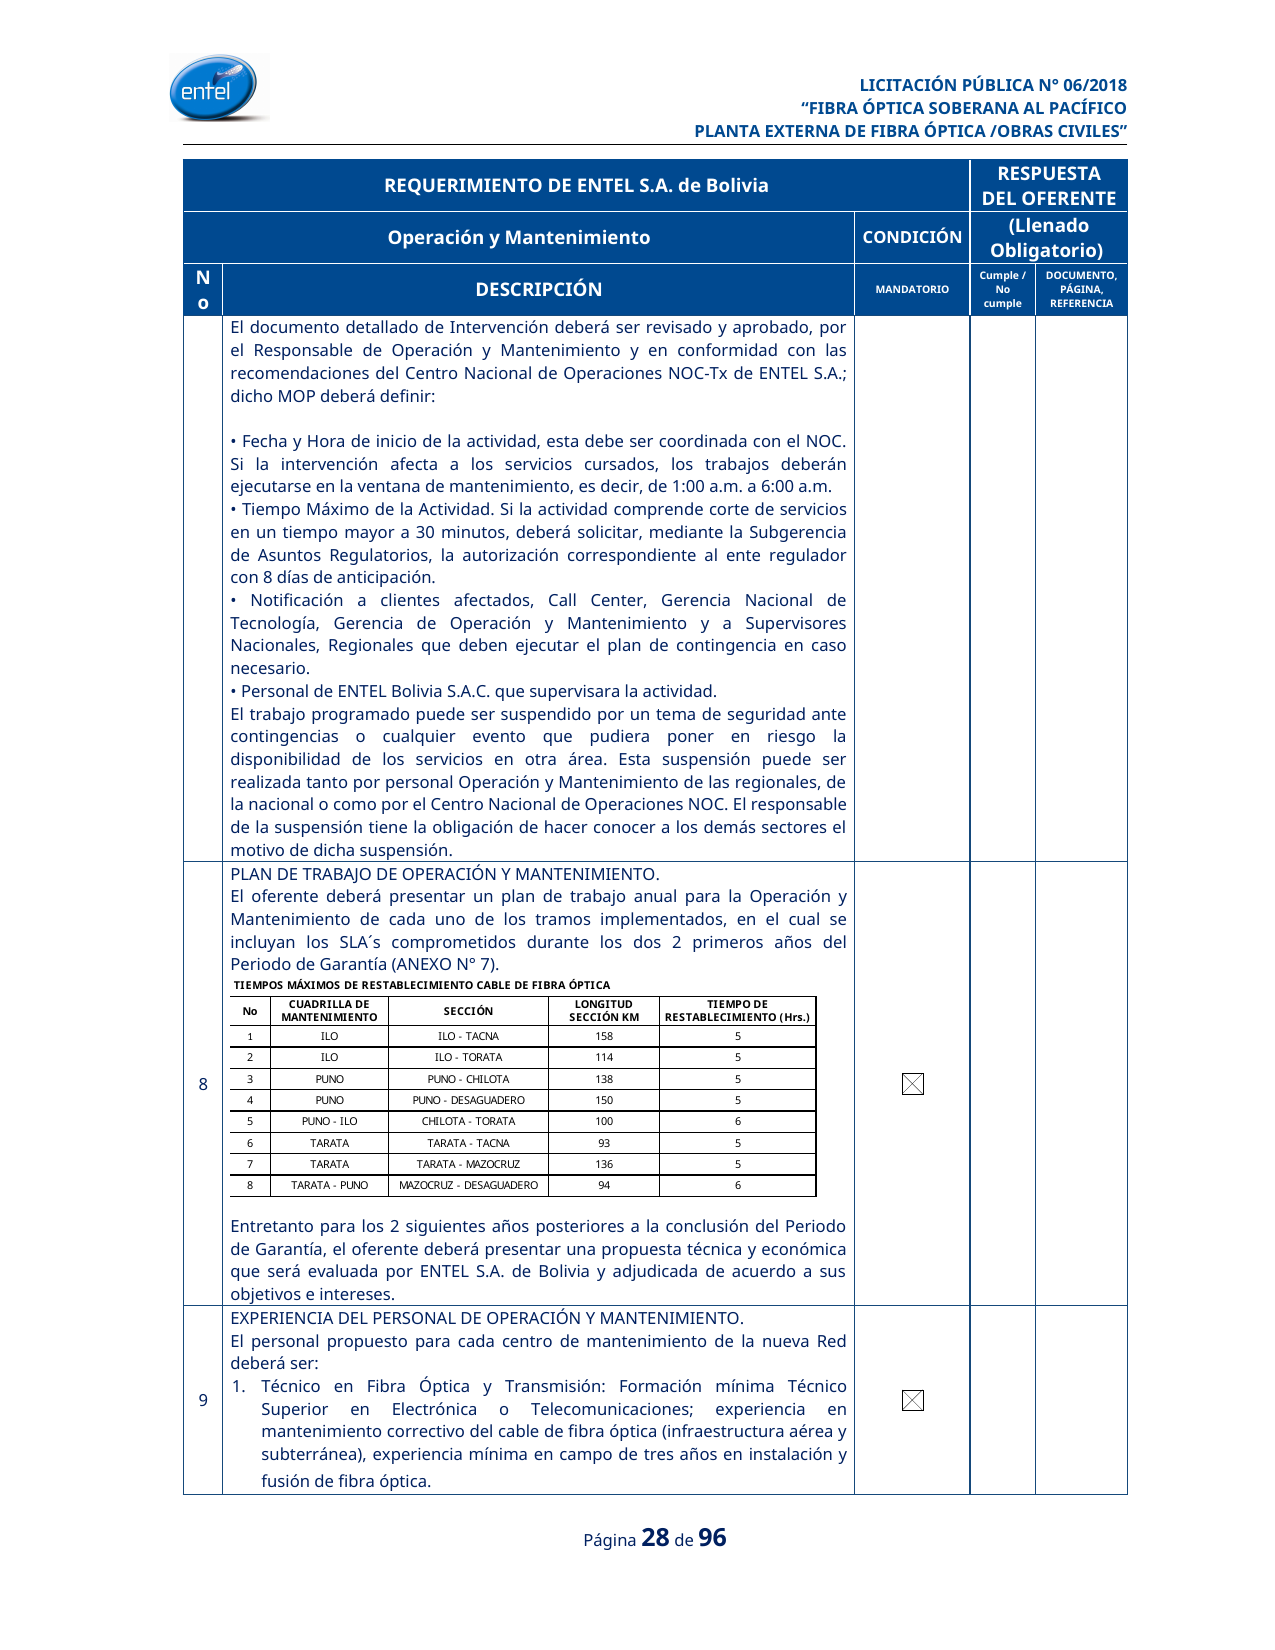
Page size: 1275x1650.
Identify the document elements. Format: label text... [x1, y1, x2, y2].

table_cell 9 [184, 1306, 222, 1494]
table_cell Cumple / No cumple [971, 264, 1035, 315]
table_cell 7 [184, 316, 222, 861]
table_header REQUERIMIENTO DE ENTEL S.A. de Bolivia [184, 160, 969, 211]
table_header RESPUESTA DEL OFERENTE [971, 160, 1127, 211]
table_cell MANDATORIO [855, 264, 969, 315]
table_cell 8 [184, 862, 222, 1305]
table_cell [855, 862, 969, 1305]
picture [169, 53, 270, 122]
table_cell PLAN DE TRABAJO DE OPERACIÓN Y MANTENIMIENTO. El oferente deberá presentar un plan de trabajo anual para la Operación y Mantenimiento de cada uno de los tramos implementados, en el cual se incluyan los SLA´s comprometidos durante los dos 2 primeros años del Periodo de Garantía (ANEXO N° 7). Entretanto para los 2 siguientes años posteriores a la conclusión del Periodo de Garantía, el oferente deberá presentar una propuesta técnica y económica que será evaluada por ENTEL S.A. de Bolivia y adjudicada de acuerdo a sus objetivos e intereses. [223, 862, 854, 1305]
table_cell [1036, 316, 1127, 861]
table_cell [1036, 1306, 1127, 1494]
table_cell EXPERIENCIA DEL PERSONAL DE OPERACIÓN Y MANTENIMIENTO. El personal propuesto para cada centro de mantenimiento de la nueva Red deberá ser: Técnico en Fibra Óptica y Transmisión: Formación mínima Técnico Superior en Electrónica o Telecomunicaciones; experiencia en mantenimiento correctivo del cable de fibra óptica (infraestructura aérea y subterránea), experiencia mínima en campo de tres años en instalación y fusión de fibra óptica. [223, 1306, 854, 1494]
table_cell [971, 316, 1035, 861]
table_cell (Llenado Obligatorio) [971, 212, 1127, 263]
table_cell [855, 316, 969, 861]
table_cell DOCUMENTO, PÁGINA, REFERENCIA [1036, 264, 1127, 315]
table_cell DESCRIPCIÓN [223, 264, 854, 315]
table_cell Operación y Mantenimiento [184, 212, 854, 263]
table_cell [855, 1306, 969, 1494]
table_cell [971, 1306, 1035, 1494]
table_cell [971, 862, 1035, 1305]
table_cell CONDICIÓN [855, 212, 969, 263]
table_cell [1036, 862, 1127, 1305]
table_cell No [184, 264, 222, 315]
